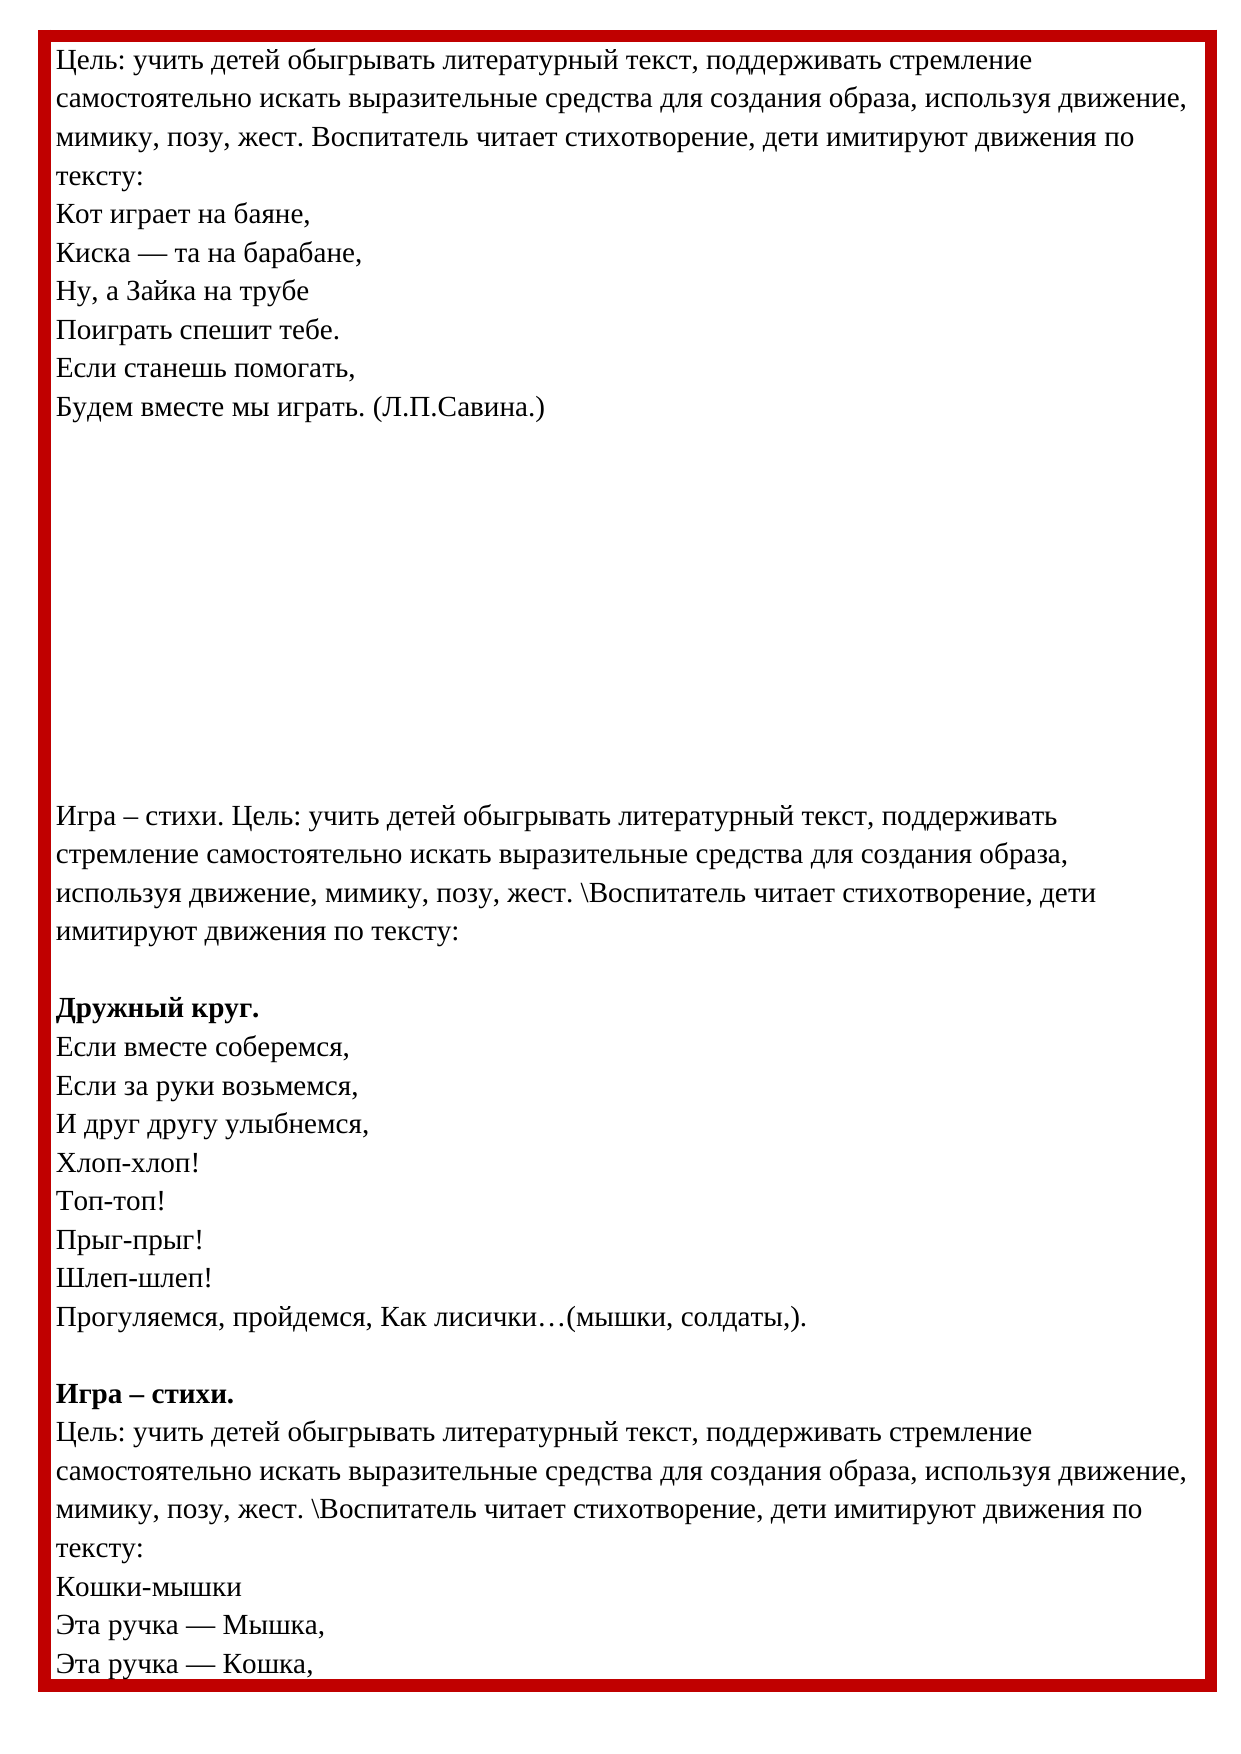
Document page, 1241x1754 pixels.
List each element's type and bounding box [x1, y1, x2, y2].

table_header [51, 42, 1205, 1679]
